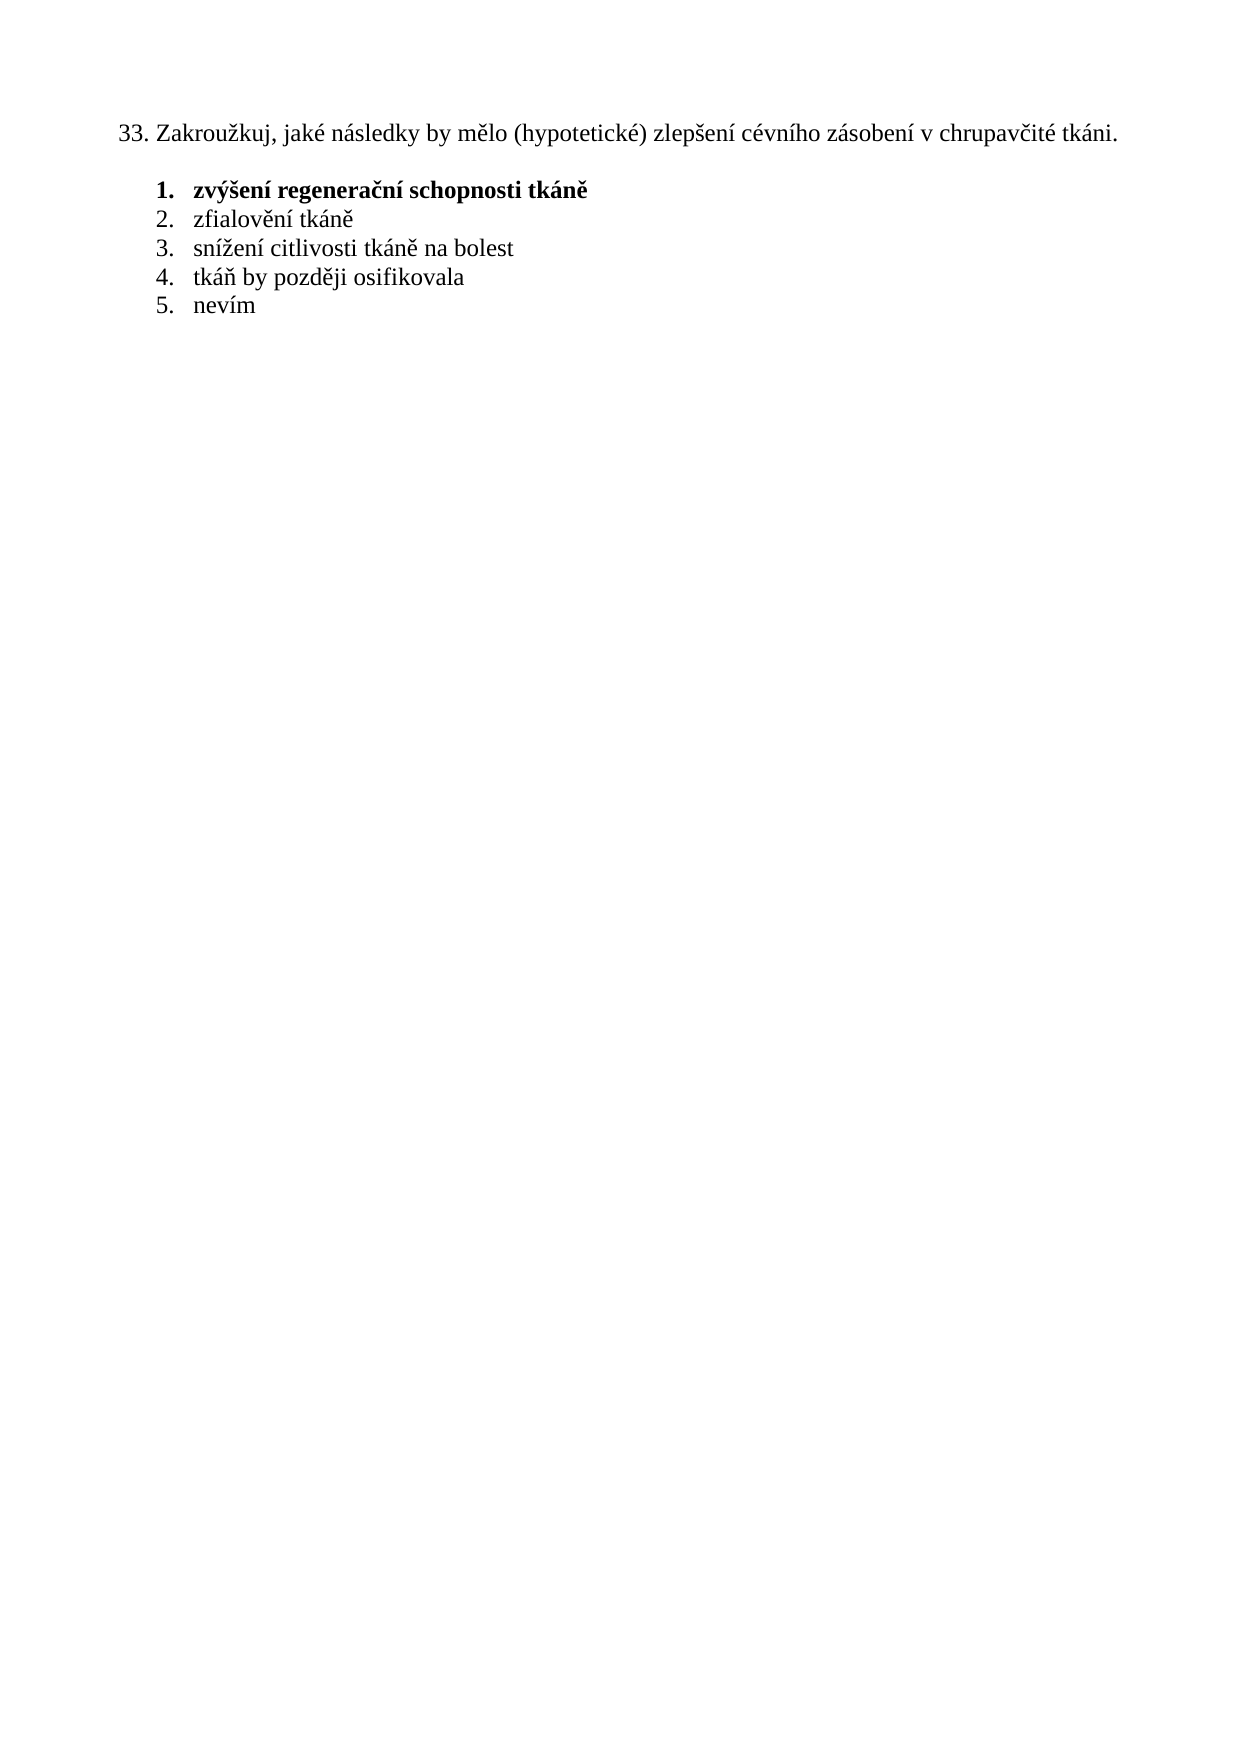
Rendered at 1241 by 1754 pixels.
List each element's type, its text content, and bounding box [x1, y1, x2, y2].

text 33. Zakroužkuj, jaké následky by mělo (hypotetické) zlepšení cévního zásobení v chrupavčité tkáni. [118, 118, 1122, 147]
list nevím [156, 291, 1122, 319]
list snížení citlivosti tkáně na bolest [156, 233, 1122, 262]
list zfialovění tkáně [156, 204, 1122, 233]
list tkáň by později osifikovala [156, 262, 1122, 291]
list zvýšení regenerační schopnosti tkáně [156, 176, 1122, 204]
